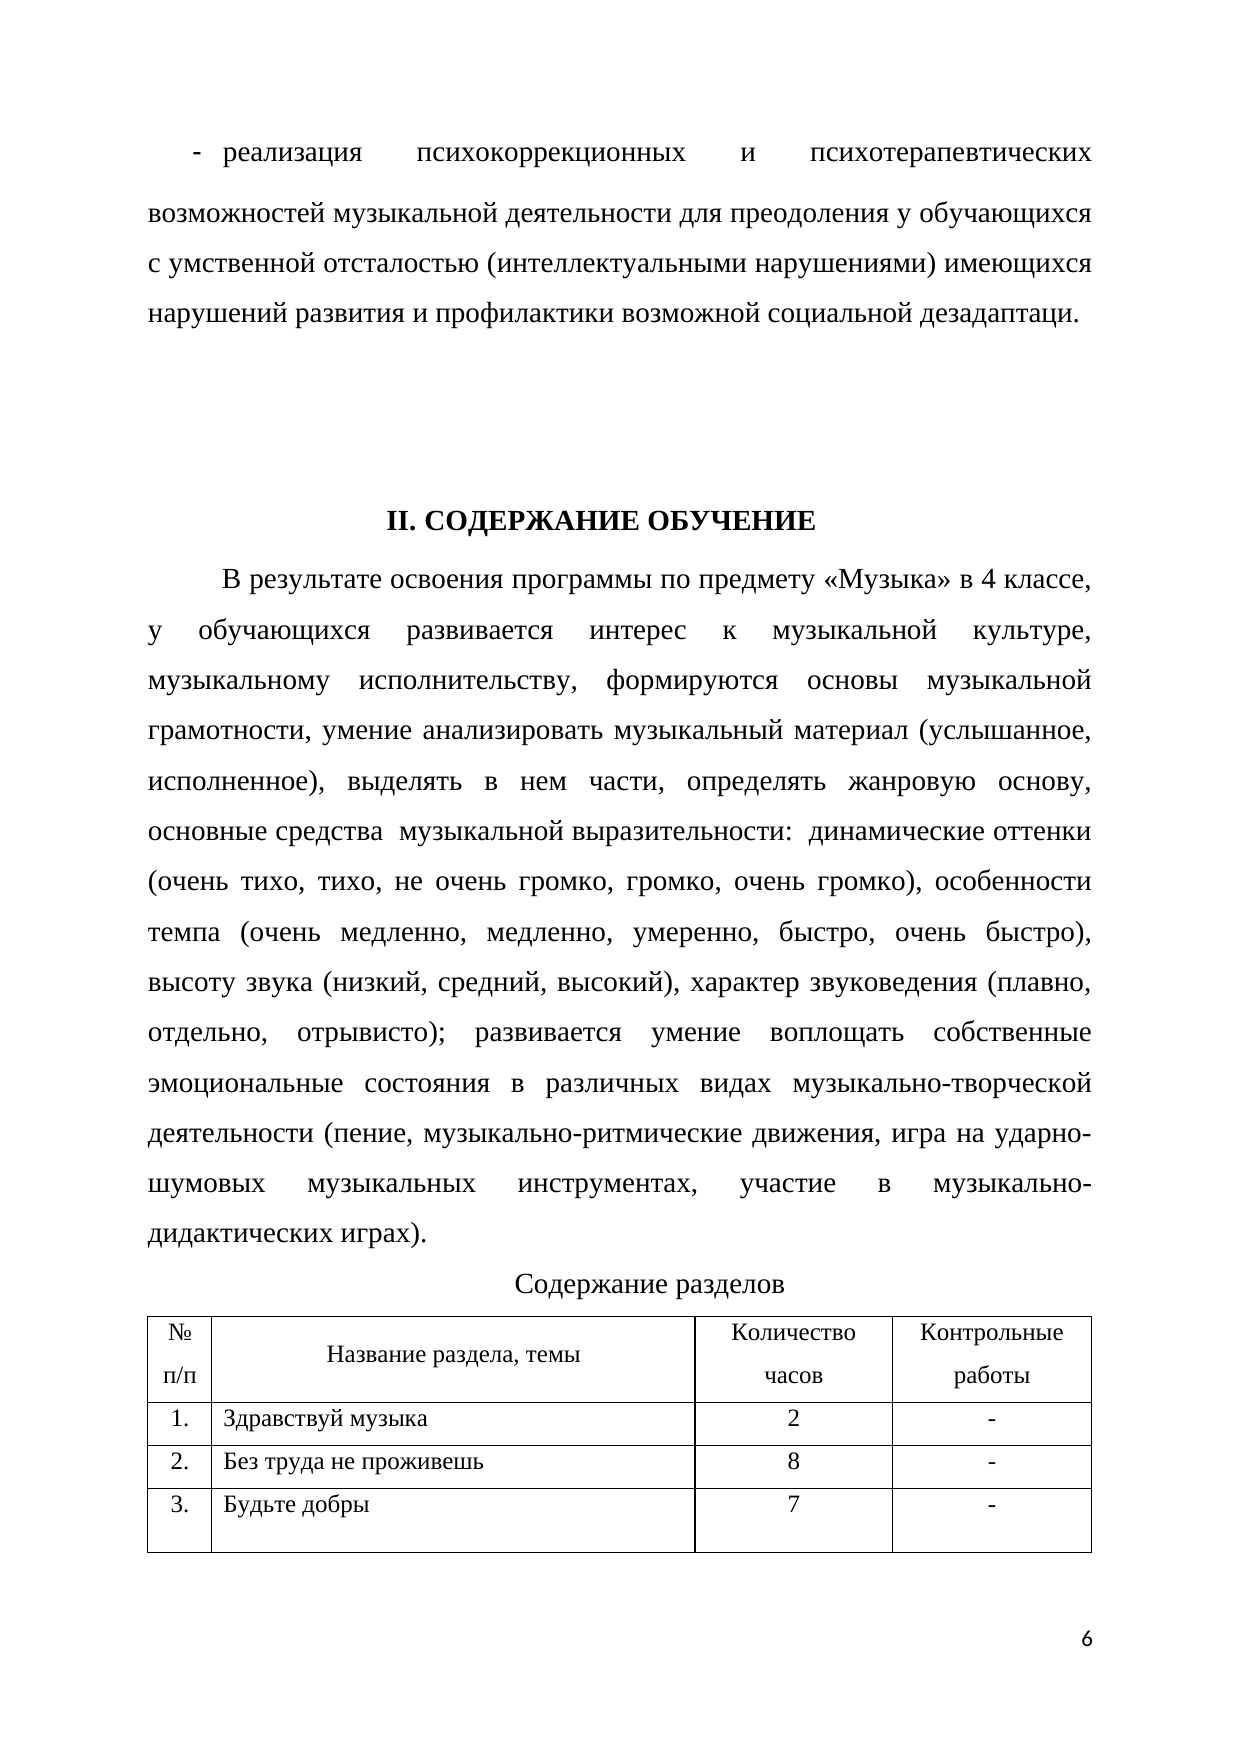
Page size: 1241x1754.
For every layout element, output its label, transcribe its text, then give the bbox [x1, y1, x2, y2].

table_cell - [893, 1446, 1091, 1488]
text Содержание разделов [148, 1266, 1092, 1299]
table_cell 2 [696, 1403, 892, 1445]
table_cell 3. [148, 1489, 211, 1552]
table_header Контрольные работы [893, 1317, 1091, 1402]
table_cell Будьте добры [212, 1489, 694, 1552]
subtitle СОДЕРЖАНИЕ ОБУЧЕНИЕ [140, 503, 1092, 537]
table_cell Здравствуй музыка [212, 1403, 694, 1445]
table_cell - [893, 1489, 1091, 1552]
table_cell 8 [696, 1446, 892, 1488]
text В результате освоения программы по предмету «Музыка» в 4 классе, у обучающихся развивается интерес к музыкальной культуре, музыкальному исполнительству, формируются основы музыкальной грамотности, умение анализировать музыкальный материал (услышанное, исполненное), выделять в нем части, определять жанровую основу, основные средства музыкальной выразительности: динамические оттенки (очень тихо, тихо, не очень громко, громко, очень громко), особенности темпа (очень медленно, медленно, умеренно, быстро, очень быстро), высоту звука (низкий, средний, высокий), характер звуковедения (плавно, отдельно, отрывисто); развивается умение воплощать собственные эмоциональные состояния в различных видах музыкально-творческой деятельности (пение, музыкально-ритмические движения, игра на ударно-шумовых музыкальных инструментах, участие в музыкально-дидактических играх). [148, 562, 1092, 1249]
table_cell - [893, 1403, 1091, 1445]
list реализация психокоррекционных и психотерапевтических возможностей музыкальной деятельности для преодоления у обучающихся с умственной отсталостью (интеллектуальными нарушениями) имеющихся нарушений развития и профилактики возможной социальной дезадаптаци. [148, 118, 1092, 329]
table_cell 1. [148, 1403, 211, 1445]
table_header № п/п [148, 1317, 211, 1402]
table_header Название раздела, темы [212, 1317, 694, 1402]
table_cell 2. [148, 1446, 211, 1488]
table_cell Без труда не проживешь [212, 1446, 694, 1488]
table_cell 7 [696, 1489, 892, 1552]
table_header Количество часов [696, 1317, 892, 1402]
